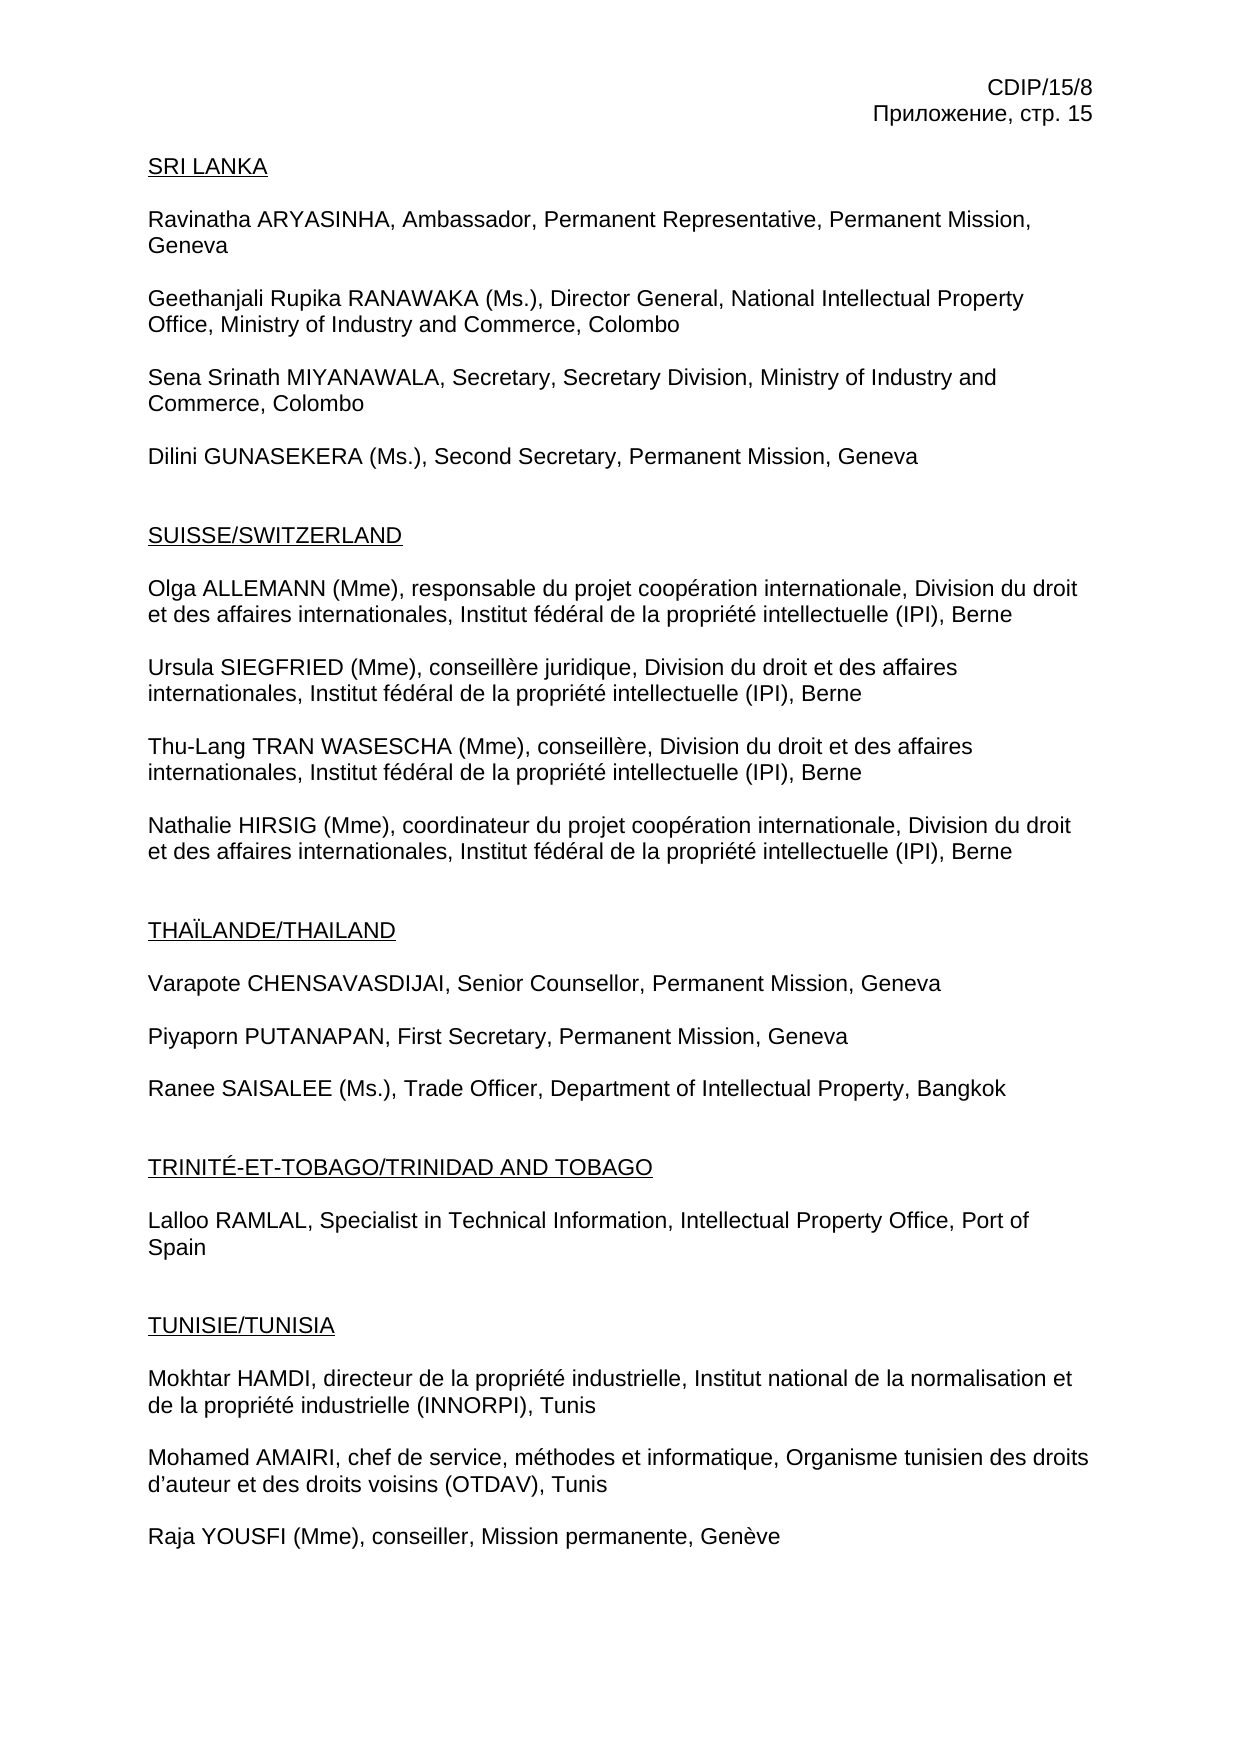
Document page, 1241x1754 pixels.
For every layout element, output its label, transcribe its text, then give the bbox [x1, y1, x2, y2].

text Ranee SAISALEE (Ms.), Trade Officer, Department of Intellectual Property, Bangkok [148, 1075, 1093, 1102]
text Ursula SIEGFRIED (Mme), conseillère juridique, Division du droit et des affaires internationales, Institut fédéral de la propriété intellectuelle (IPI), Berne [148, 654, 1093, 706]
text SUISSE/SWITZERLAND [148, 522, 1093, 548]
text Mohamed AMAIRI, chef de service, méthodes et informatique, Organisme tunisien des droits d’auteur et des droits voisins (OTDAV), Tunis [148, 1444, 1093, 1497]
text Lalloo RAMLAL, Specialist in Technical Information, Intellectual Property Office, Port of Spain [148, 1207, 1093, 1260]
text SRI LANKA [148, 153, 1093, 179]
text Dilini GUNASEKERA (Ms.), Second Secretary, Permanent Mission, Geneva [148, 443, 1093, 469]
text Thu-Lang TRAN WASESCHA (Mme), conseillère, Division du droit et des affaires internationales, Institut fédéral de la propriété intellectuelle (IPI), Berne [148, 733, 1093, 785]
text THAÏLANDE/THAILAND [148, 917, 1093, 943]
text Mokhtar HAMDI, directeur de la propriété industrielle, Institut national de la normalisation et de la propriété industrielle (INNORPI), Tunis [148, 1365, 1093, 1418]
text TRINITÉ-ET-TOBAGO/TRINIDAD AND TOBAGO [148, 1154, 1093, 1181]
text TUNISIE/TUNISIA [148, 1312, 1093, 1339]
text Geethanjali Rupika RANAWAKA (Ms.), Director General, National Intellectual Property Office, Ministry of Industry and Commerce, Colombo [148, 285, 1093, 337]
text Varapote CHENSAVASDIJAI, Senior Counsellor, Permanent Mission, Geneva [148, 970, 1093, 996]
text Raja YOUSFI (Mme), conseiller, Mission permanente, Genève [148, 1523, 1093, 1550]
text Ravinatha ARYASINHA, Ambassador, Permanent Representative, Permanent Mission, Geneva [148, 206, 1093, 258]
text Nathalie HIRSIG (Mme), coordinateur du projet coopération internationale, Division du droit et des affaires internationales, Institut fédéral de la propriété intellectuelle (IPI), Berne [148, 812, 1093, 864]
text Sena Srinath MIYANAWALA, Secretary, Secretary Division, Ministry of Industry and Commerce, Colombo [148, 364, 1093, 416]
text Olga ALLEMANN (Mme), responsable du projet coopération internationale, Division du droit et des affaires internationales, Institut fédéral de la propriété intellectuelle (IPI), Berne [148, 574, 1093, 627]
text Piyaporn PUTANAPAN, First Secretary, Permanent Mission, Geneva [148, 1023, 1093, 1049]
